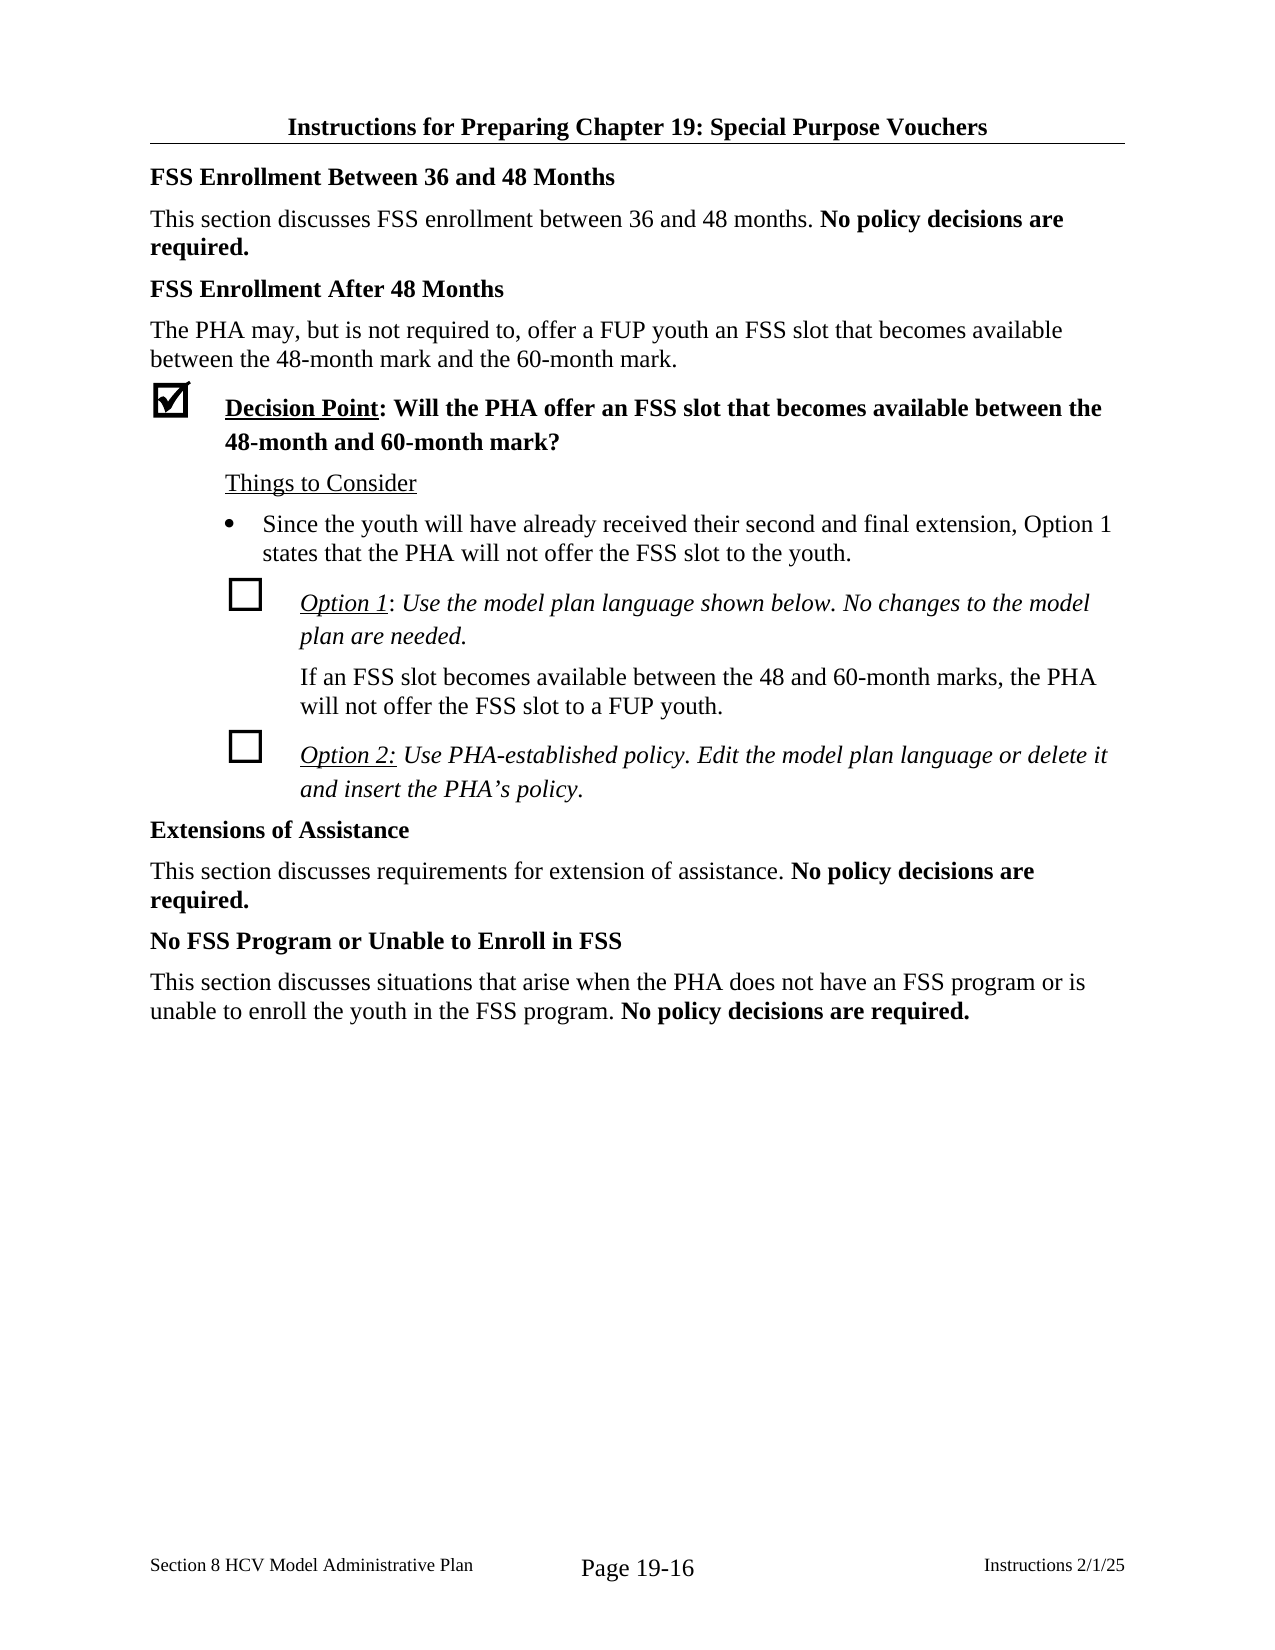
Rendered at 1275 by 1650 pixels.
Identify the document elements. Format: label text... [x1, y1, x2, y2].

subtitle Things to Consider [225, 468, 1125, 497]
text No FSS Program or Unable to Enroll in FSS [150, 926, 1125, 955]
text This section discusses requirements for extension of assistance. No policy decisions are required. [150, 856, 1125, 914]
text The PHA may, but is not required to, offer a FUP youth an FSS slot that becomes available between the 48-month mark and the 60-month mark. [150, 315, 1125, 372]
text Option 1: Use the model plan language shown below. No changes to the model plan are needed. [225, 579, 1125, 649]
text FSS Enrollment Between 36 and 48 Months [150, 162, 1125, 191]
list Since the youth will have already received their second and final extension, Option 1 states that the PHA will not offer the FSS slot to the youth. [225, 509, 1125, 567]
text FSS Enrollment After 48 Months [150, 274, 1125, 302]
text This section discusses situations that arise when the PHA does not have an FSS program or is unable to enroll the youth in the FSS program. No policy decisions are required. [150, 967, 1125, 1025]
text If an FSS slot becomes available between the 48 and 60-month marks, the PHA will not offer the FSS slot to a FUP youth. [300, 662, 1125, 719]
text Extensions of Assistance [150, 815, 1125, 844]
text Decision Point: Will the PHA offer an FSS slot that becomes available between the 48-month and 60-month mark? [150, 385, 1125, 455]
text This section discusses FSS enrollment between 36 and 48 months. No policy decisions are required. [150, 204, 1125, 261]
text Option 2: Use PHA-established policy. Edit the model plan language or delete it and insert the PHA’s policy. [225, 732, 1125, 802]
